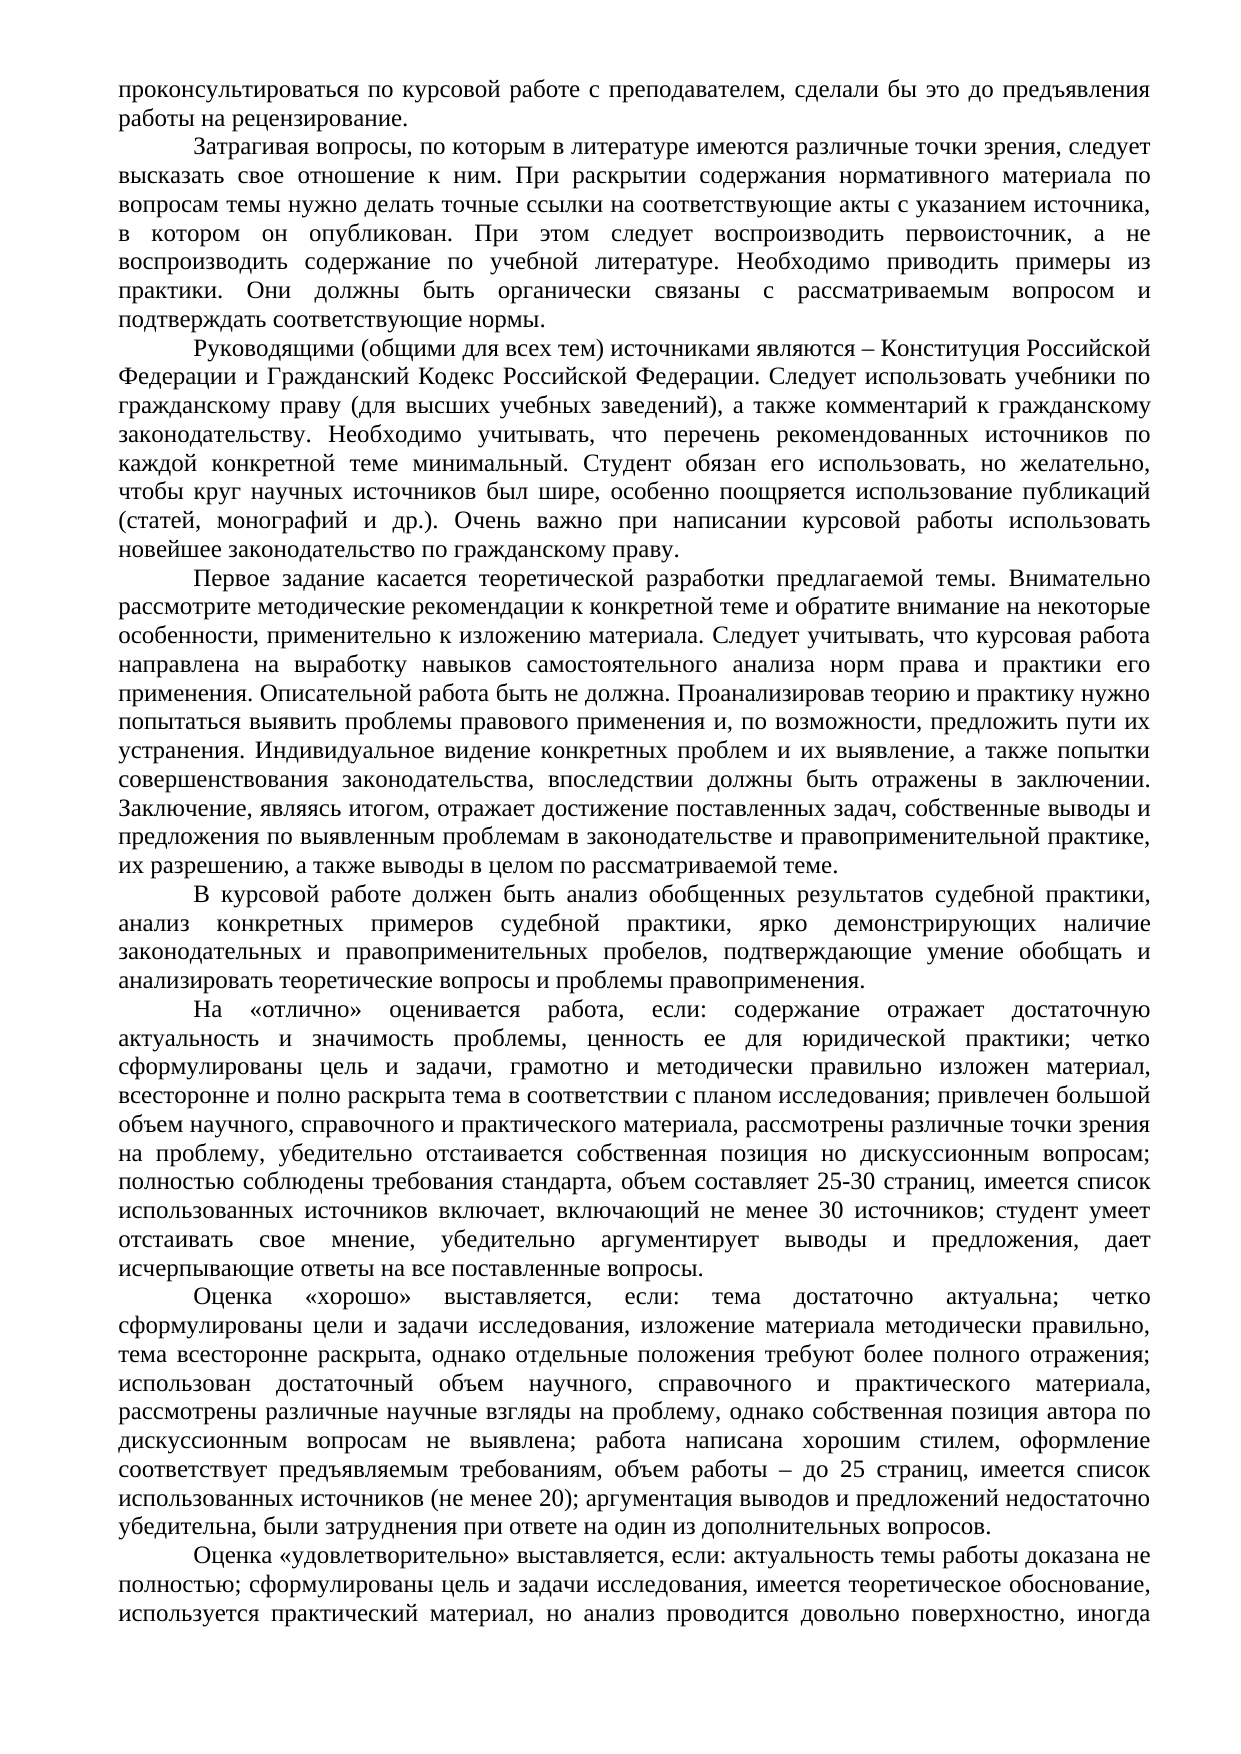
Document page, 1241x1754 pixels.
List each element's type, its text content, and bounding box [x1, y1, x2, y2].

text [118, 74, 1152, 131]
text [118, 1540, 1152, 1626]
text Затрагивая вопросы, по которым в литературе имеются различные точки зрения, следует высказать свое отношение к ним. При раскрытии содержания нормативного материала по вопросам темы нужно делать точные ссылки на соответствующие акты с указанием источника, в котором он опубликован. При этом следует воспроизводить первоисточник, а не воспроизводить содержание по учебной литературе. Необходимо приводить примеры из практики. Они должны быть органически связаны с рассматриваемым вопросом и подтверждать соответствующие нормы. [118, 131, 1152, 333]
text Оценка «хорошо» выставляется, если: тема достаточно актуальна; четко сформулированы цели и задачи исследования, изложение материала методически правильно, тема всесторонне раскрыта, однако отдельные положения требуют более полного отражения; использован достаточный объем научного, справочного и практического материала, рассмотрены различные научные взгляды на проблему, однако собственная позиция автора по дискуссионным вопросам не выявлена; работа написана хорошим стилем, оформление соответствует предъявляемым требованиям, объем работы – до 25 страниц, имеется список использованных источников (не менее 20); аргументация выводов и предложений недостаточно убедительна, были затруднения при ответе на один из дополнительных вопросов. [118, 1281, 1152, 1540]
text Руководящими (общими для всех тем) источниками являются – Конституция Российской Федерации и Гражданский Кодекс Российской Федерации. Следует использовать учебники по гражданскому праву (для высших учебных заведений), а также комментарий к гражданскому законодательству. Необходимо учитывать, что перечень рекомендованных источников по каждой конкретной теме минимальный. Студент обязан его использовать, но желательно, чтобы круг научных источников был шире, особенно поощряется использование публикаций (статей, монографий и др.). Очень важно при написании курсовой работы использовать новейшее законодательство по гражданскому праву. [118, 333, 1152, 563]
text Первое задание касается теоретической разработки предлагаемой темы. Внимательно рассмотрите методические рекомендации к конкретной теме и обратите внимание на некоторые особенности, применительно к изложению материала. Следует учитывать, что курсовая работа направлена на выработку навыков самостоятельного анализа норм права и практики его применения. Описательной работа быть не должна. Проанализировав теорию и практику нужно попытаться выявить проблемы правового применения и, по возможности, предложить пути их устранения. Индивидуальное видение конкретных проблем и их выявление, а также попытки совершенствования законодательства, впоследствии должны быть отражены в заключении. Заключение, являясь итогом, отражает достижение поставленных задач, собственные выводы и предложения по выявленным проблемам в законодательстве и правоприменительной практике, их разрешению, а также выводы в целом по рассматриваемой теме. [118, 563, 1152, 879]
text В курсовой работе должен быть анализ обобщенных результатов судебной практики, анализ конкретных примеров судебной практики, ярко демонстрирующих наличие законодательных и правоприменительных пробелов, подтверждающие умение обобщать и анализировать теоретические вопросы и проблемы правоприменения. [118, 879, 1152, 994]
text На «отлично» оценивается работа, если: содержание отражает достаточную актуальность и значимость проблемы, ценность ее для юридической практики; четко сформулированы цель и задачи, грамотно и методически правильно изложен материал, всесторонне и полно раскрыта тема в соответствии с планом исследования; привлечен большой объем научного, справочного и практического материала, рассмотрены различные точки зрения на проблему, убедительно отстаивается собственная позиция но дискуссионным вопросам; полностью соблюдены требования стандарта, объем составляет 25-30 страниц, имеется список использованных источников включает, включающий не менее 30 источников; студент умеет отстаивать свое мнение, убедительно аргументирует выводы и предложения, дает исчерпывающие ответы на все поставленные вопросы. [118, 994, 1152, 1281]
